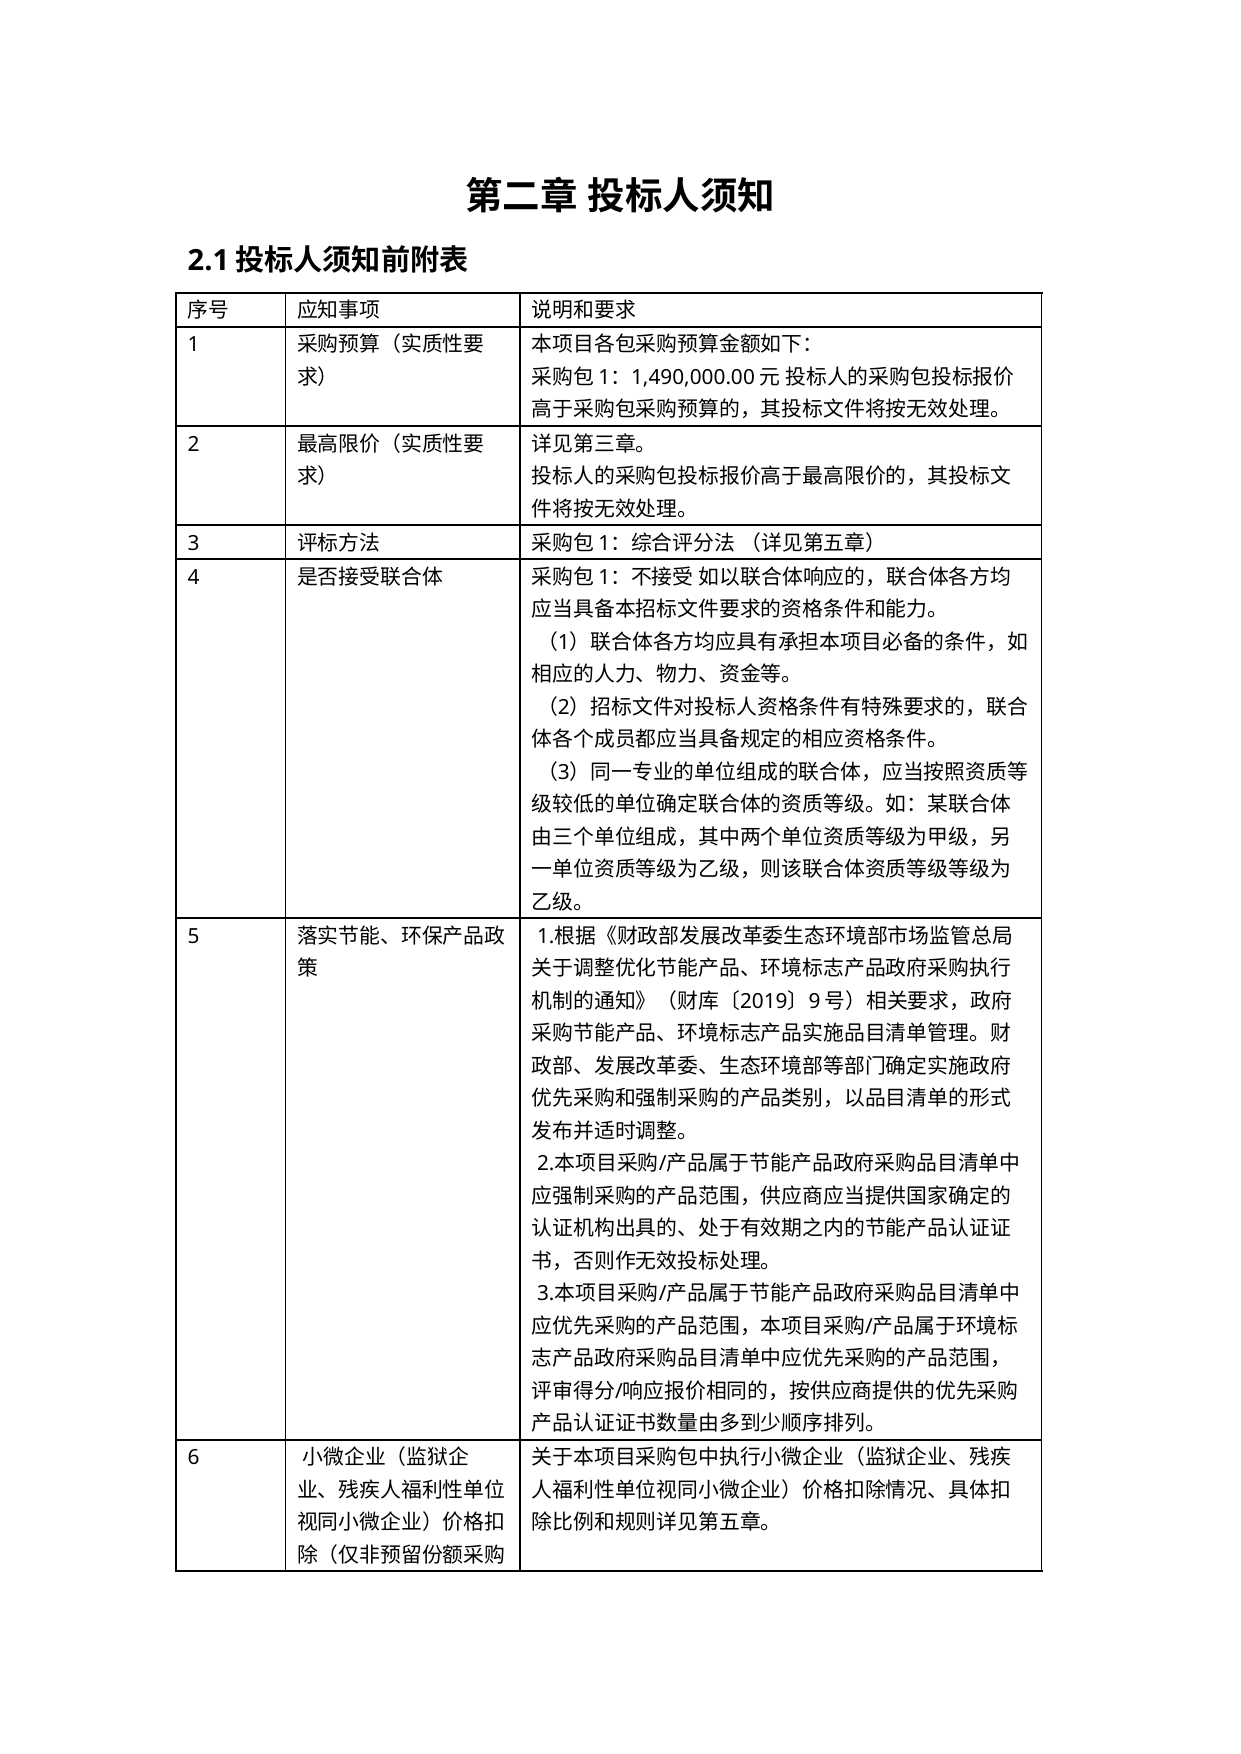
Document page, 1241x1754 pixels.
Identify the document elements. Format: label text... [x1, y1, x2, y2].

table_cell 2 [177, 427, 285, 524]
table_cell 1 [177, 328, 285, 425]
table_cell 6 [177, 1441, 285, 1570]
text 2.1投标人须知前附表 [187, 227, 1053, 292]
table_cell 采购预算（实质性要求） [286, 328, 519, 425]
table_cell 4 [177, 560, 285, 917]
table_header 序号 [177, 294, 285, 326]
table_cell 采购包1：综合评分法 （详见第五章） [521, 526, 1041, 558]
table_cell 评标方法 [286, 526, 519, 558]
table_cell 详见第三章。 投标人的采购包投标报价高于最高限价的，其投标文件将按无效处理。 [521, 427, 1041, 524]
table_cell 3 [177, 526, 285, 558]
table_header 说明和要求 [521, 294, 1041, 326]
table_cell 最高限价（实质性要求） [286, 427, 519, 524]
table_cell 是否接受联合体 [286, 560, 519, 917]
text 第二章 投标人须知 [187, 162, 1053, 227]
table_cell 采购包1：不接受 如以联合体响应的，联合体各方均应当具备本招标文件要求的资格条件和能力。 （1）联合体各方均应具有承担本项目必备的条件，如相应的人力、物力、资金等。 （2）招标文件对投标人资格条件有特殊要求的，联合体各个成员都应当具备规定的相应资格条件。 （3）同一专业的单位组成的联合体，应当按照资质等级较低的单位确定联合体的资质等级。如：某联合体由三个单位组成，其中两个单位资质等级为甲级，另一单位资质等级为乙级，则该联合体资质等级等级为乙级。 [521, 560, 1041, 917]
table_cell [286, 1441, 519, 1570]
table_header 应知事项 [286, 294, 519, 326]
table_cell 5 [177, 919, 285, 1439]
table_cell 落实节能、环保产品政策 [286, 919, 519, 1439]
table_cell 1.根据《财政部发展改革委生态环境部市场监管总局关于调整优化节能产品、环境标志产品政府采购执行机制的通知》（财库〔2019〕9号）相关要求，政府采购节能产品、环境标志产品实施品目清单管理。财政部、发展改革委、生态环境部等部门确定实施政府优先采购和强制采购的产品类别，以品目清单的形式发布并适时调整。 2.本项目采购/产品属于节能产品政府采购品目清单中应强制采购的产品范围，供应商应当提供国家确定的认证机构出具的、处于有效期之内的节能产品认证证书，否则作无效投标处理。 3.本项目采购/产品属于节能产品政府采购品目清单中应优先采购的产品范围，本项目采购/产品属于环境标志产品政府采购品目清单中应优先采购的产品范围，评审得分/响应报价相同的，按供应商提供的优先采购产品认证证书数量由多到少顺序排列。 [521, 919, 1041, 1439]
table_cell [521, 1441, 1041, 1570]
table_cell 本项目各包采购预算金额如下： 采购包1：1,490,000.00元 投标人的采购包投标报价高于采购包采购预算的，其投标文件将按无效处理。 [521, 328, 1041, 425]
